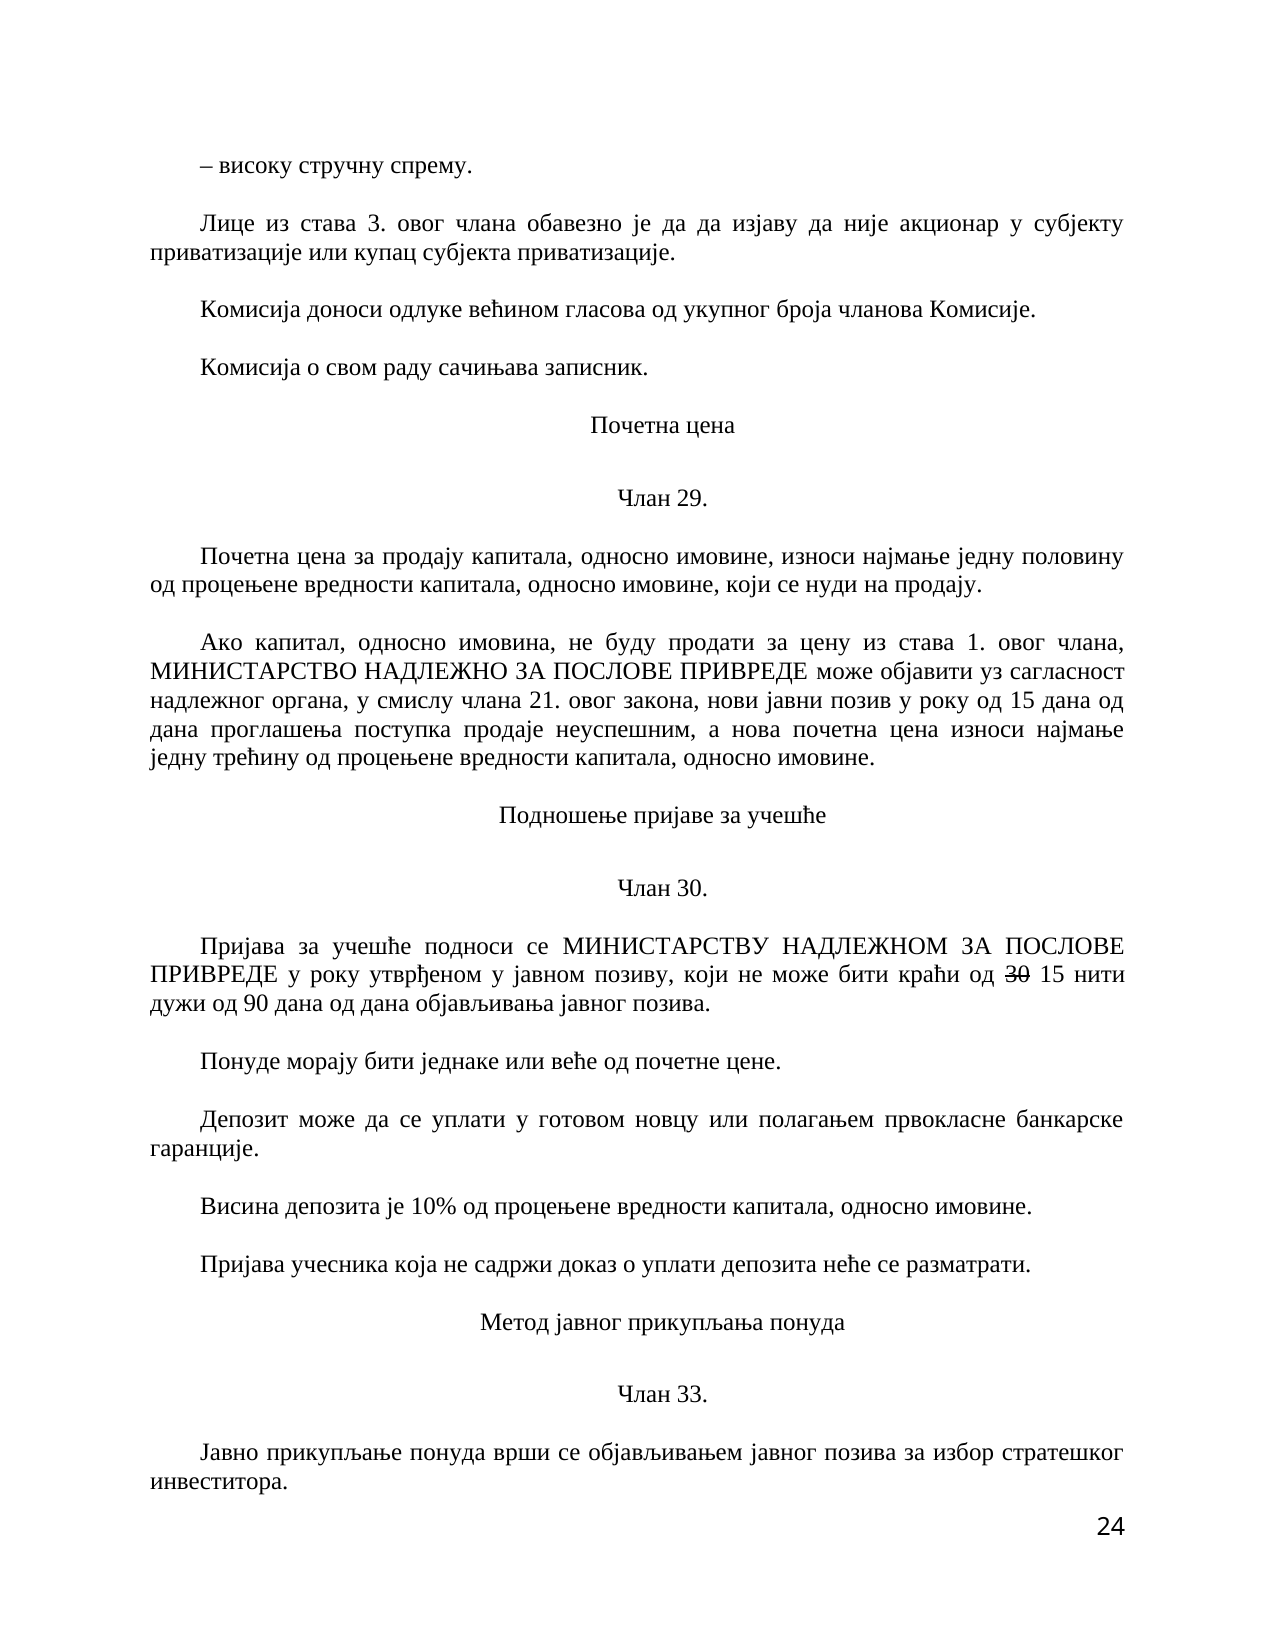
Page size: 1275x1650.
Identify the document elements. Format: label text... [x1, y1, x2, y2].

text Подношење пријаве за учешће [150, 800, 1125, 829]
text Депозит може да се уплати у готовом новцу или полагањем првокласне банкарске гаранције. [150, 1104, 1125, 1162]
text – високу стручну спрему. [150, 150, 1125, 179]
text Висина депозита је 10% од процењене вредности капитала, односно имовине. [150, 1191, 1125, 1219]
text Члан 33. [150, 1379, 1125, 1408]
text Комисија о свом раду сачињава записник. [150, 352, 1125, 381]
text Пријава за учешће подноси се МИНИСТАРСТВУ НАДЛЕЖНОМ ЗА ПОСЛОВЕ ПРИВРЕДЕ у року утврђеном у јавном позиву, који не може бити краћи од 30 15 нити дужи од 90 дана од дана објављивања јавног позива. [150, 931, 1125, 1017]
text Члан 29. [150, 483, 1125, 512]
text Комисија доноси одлуке већином гласова од укупног броја чланова Комисије. [150, 294, 1125, 323]
text Почетна цена [150, 410, 1125, 439]
text Почетна цена за продају капитала, односно имовине, износи најмање једну половину од процењене вредности капитала, односно имовине, који се нуди на продају. [150, 541, 1125, 598]
text Пријава учесника која не садржи доказ о уплати депозита неће се разматрати. [150, 1249, 1125, 1277]
text Члан 30. [150, 873, 1125, 902]
text Ако капитал, односно имовина, не буду продати за цену из става 1. овог члана, МИНИСТАРСТВО НАДЛЕЖНО ЗА ПОСЛОВЕ ПРИВРЕДЕ може објавити уз сагласност надлежног органа, у смислу члана 21. овог закона, нови јавни позив у року од 15 дана од дана проглашења поступка продаје неуспешним, а нова почетна цена износи најмање једну трећину од процењене вредности капитала, односно имовине. [150, 627, 1125, 771]
text Јавно прикупљање понуда врши се објављивањем јавног позива за избор стратешког инвеститора. [150, 1437, 1125, 1494]
text Лице из става 3. овог члана обавезно је да да изјаву да није акционар у субјекту приватизације или купац субјекта приватизације. [150, 208, 1125, 265]
text Понуде морају бити једнаке или веће од почетне цене. [150, 1046, 1125, 1075]
text Метод јавног прикупљања понуда [150, 1307, 1125, 1335]
